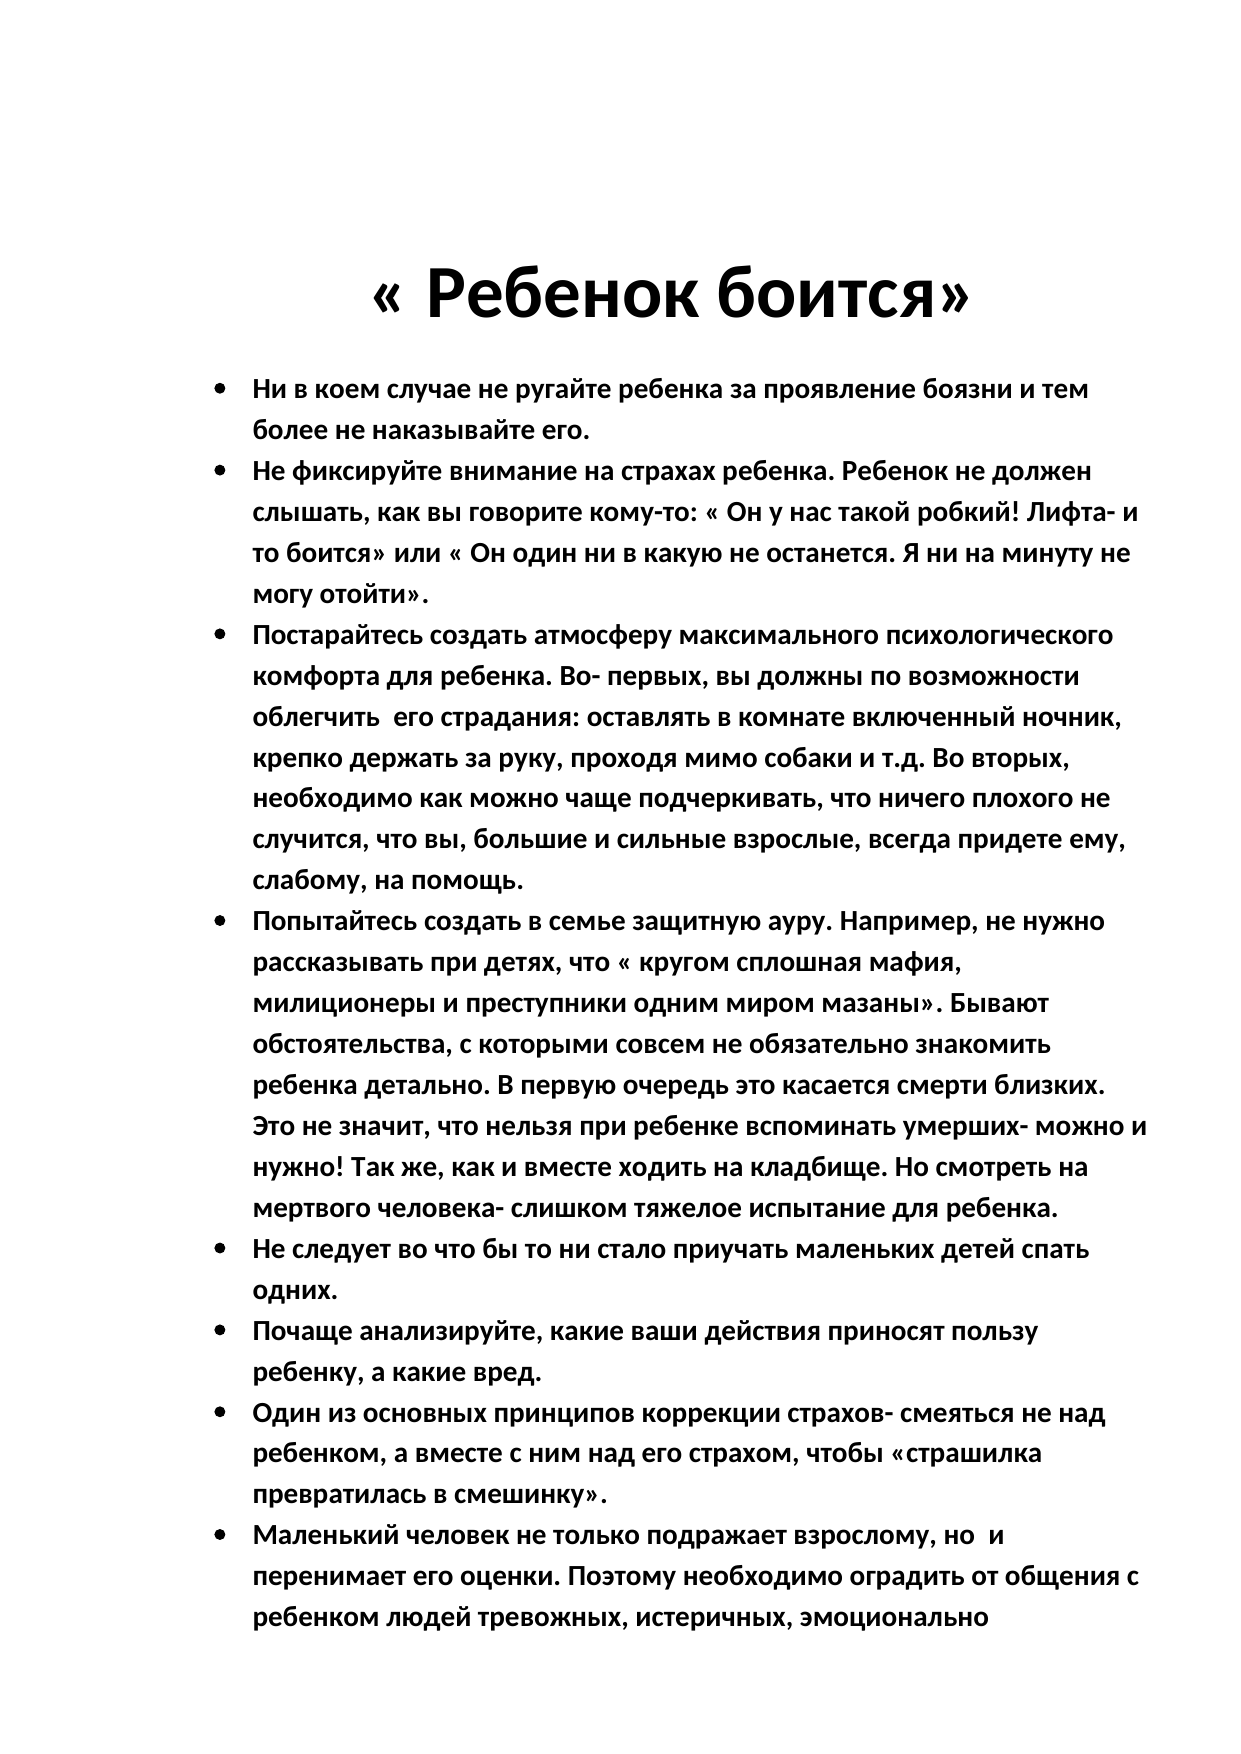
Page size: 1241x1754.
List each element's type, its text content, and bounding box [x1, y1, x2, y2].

list Ни в коем случае не ругайте ребенка за проявление боязни и тем более не наказывайте его. [215, 370, 1152, 447]
list Не фиксируйте внимание на страхах ребенка. Ребенок не должен слышать, как вы говорите кому-то: « Он у нас такой робкий! Лифта- и то боится» или « Он один ни в какую не останется. Я ни на минуту не могу отойти». [215, 452, 1152, 611]
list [215, 1516, 1152, 1634]
list Постарайтесь создать атмосферу максимального психологического комфорта для ребенка. Во- первых, вы должны по возможности облегчить его страдания: оставлять в комнате включенный ночник, крепко держать за руку, проходя мимо собаки и т.д. Во вторых, необходимо как можно чаще подчеркивать, что ничего плохого не случится, что вы, большие и сильные взрослые, всегда придете ему, слабому, на помощь. [215, 616, 1152, 897]
list Один из основных принципов коррекции страхов- смеяться не над ребенком, а вместе с ним над его страхом, чтобы «страшилка превратилась в смешинку». [215, 1394, 1152, 1511]
list Не следует во что бы то ни стало приучать маленьких детей спать одних. [215, 1230, 1152, 1306]
list Попытайтесь создать в семье защитную ауру. Например, не нужно рассказывать при детях, что « кругом сплошная мафия, милиционеры и преступники одним миром мазаны». Бывают обстоятельства, с которыми совсем не обязательно знакомить ребенка детально. В первую очередь это касается смерти близких. Это не значит, что нельзя при ребенке вспоминать умерших- можно и нужно! Так же, как и вместе ходить на кладбище. Но смотреть на мертвого человека- слишком тяжелое испытание для ребенка. [215, 902, 1152, 1224]
text « Ребенок боится» [177, 244, 1152, 336]
list Почаще анализируйте, какие ваши действия приносят пользу ребенку, а какие вред. [215, 1312, 1152, 1388]
